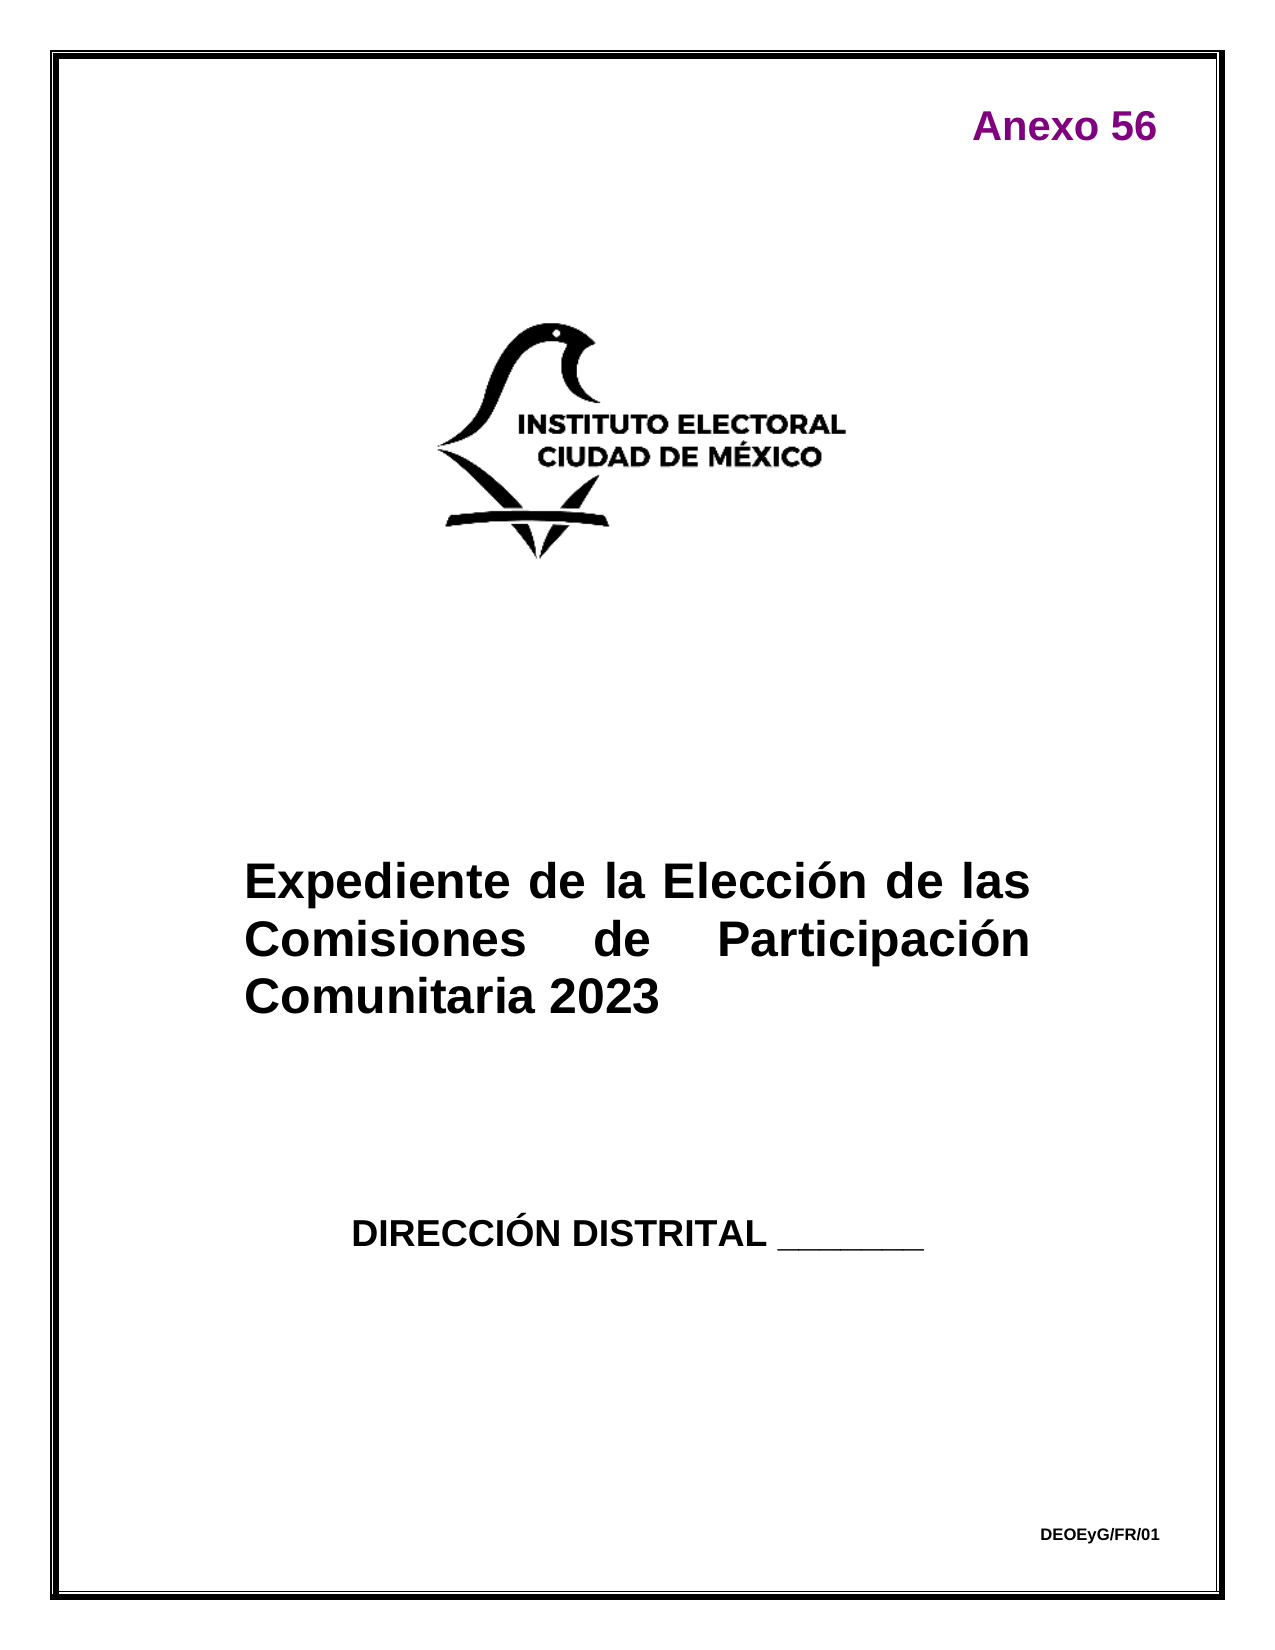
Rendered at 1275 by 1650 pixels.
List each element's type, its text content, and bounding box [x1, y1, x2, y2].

text Expediente de la Elección de las Comisiones de Participación Comunitaria 2023 [244, 851, 1032, 1024]
picture [411, 307, 864, 571]
text DIRECCIÓN DISTRITAL _______ [207, 1211, 1068, 1254]
